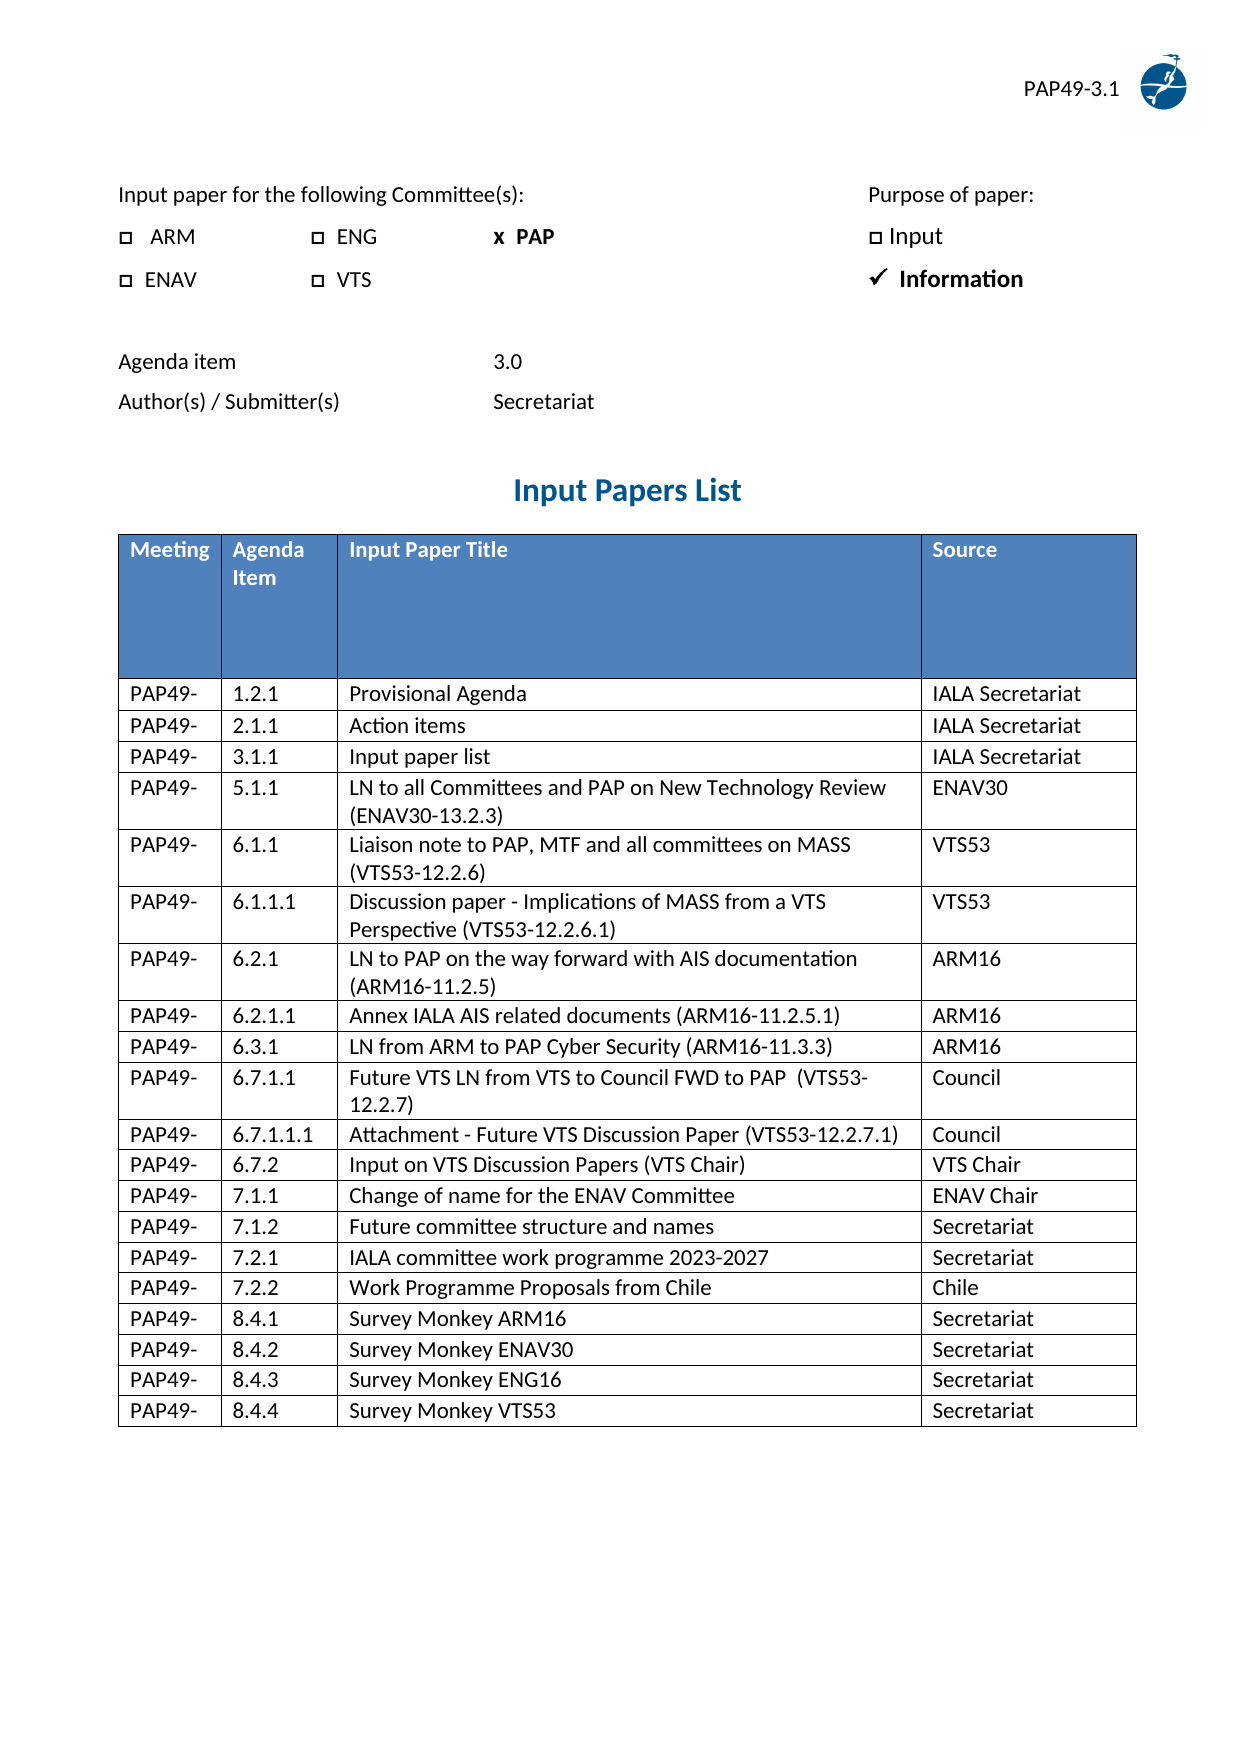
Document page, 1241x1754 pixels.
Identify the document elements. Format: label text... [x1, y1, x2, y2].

table_cell Secretariat [922, 1366, 1136, 1395]
table_cell PAP49- [119, 1273, 221, 1303]
table_cell 2.1.1 [222, 711, 337, 741]
table_cell PAP49- [119, 711, 221, 741]
table_cell PAP49- [119, 887, 221, 943]
table_cell 7.1.1 [222, 1181, 337, 1211]
table_cell Secretariat [922, 1243, 1136, 1272]
text □ ARM □ ENG x PAP □ Input [118, 220, 1137, 251]
table_cell 8.4.1 [222, 1304, 337, 1334]
table_cell Action items [338, 711, 921, 741]
table_cell 7.2.1 [222, 1243, 337, 1272]
table_cell Council [922, 1120, 1136, 1149]
table_cell PAP49- [119, 1335, 221, 1364]
table_cell PAP49- [119, 1212, 221, 1242]
table_cell Discussion paper - Implications of MASS from a VTS Perspective (VTS53-12.2.6.1) [338, 887, 921, 943]
table_cell Attachment - Future VTS Discussion Paper (VTS53-12.2.7.1) [338, 1120, 921, 1149]
table_cell 3.1.1 [222, 742, 337, 772]
table_cell VTS53 [922, 887, 1136, 943]
table_cell IALA Secretariat [922, 679, 1136, 710]
table_header Meeting [119, 535, 221, 678]
table_cell PAP49- [119, 1181, 221, 1211]
table_cell Provisional Agenda [338, 679, 921, 710]
table_cell PAP49- [119, 944, 221, 1000]
text □ ENAV □ VTS Information [118, 263, 1137, 294]
table_cell 6.2.1 [222, 944, 337, 1000]
table_cell Change of name for the ENAV Committee [338, 1181, 921, 1211]
table_header Input Paper Title [338, 535, 921, 678]
picture [1118, 46, 1207, 134]
table_cell Secretariat [922, 1212, 1136, 1242]
table_cell Input paper list [338, 742, 921, 772]
table_cell 6.7.1.1.1 [222, 1120, 337, 1149]
table_cell Secretariat [922, 1396, 1136, 1426]
table_cell PAP49- [119, 1150, 221, 1180]
table_cell PAP49- [119, 1063, 221, 1119]
table_cell 6.1.1.1 [222, 887, 337, 943]
table_cell Survey Monkey VTS53 [338, 1396, 921, 1426]
table_cell Input on VTS Discussion Papers (VTS Chair) [338, 1150, 921, 1180]
table_cell PAP49- [119, 1032, 221, 1062]
table_cell Secretariat [922, 1335, 1136, 1364]
table_cell 1.2.1 [222, 679, 337, 710]
table_cell IALA Secretariat [922, 711, 1136, 741]
table_header Agenda Item [222, 535, 337, 678]
table_header Source [922, 535, 1136, 678]
table_cell PAP49- [119, 1304, 221, 1334]
table_cell PAP49- [119, 773, 221, 829]
table_cell VTS Chair [922, 1150, 1136, 1180]
table_cell PAP49- [119, 830, 221, 886]
table_cell Secretariat [922, 1304, 1136, 1334]
table_cell PAP49- [119, 1120, 221, 1149]
table_cell Annex IALA AIS related documents (ARM16-11.2.5.1) [338, 1001, 921, 1031]
table_cell 6.2.1.1 [222, 1001, 337, 1031]
table_cell PAP49- [119, 1396, 221, 1426]
table_cell LN to all Committees and PAP on New Technology Review (ENAV30-13.2.3) [338, 773, 921, 829]
table_cell LN from ARM to PAP Cyber Security (ARM16-11.3.3) [338, 1032, 921, 1062]
table_cell PAP49- [119, 1366, 221, 1395]
table_cell ENAV Chair [922, 1181, 1136, 1211]
title Input Papers List [118, 468, 1137, 509]
table_cell 6.7.2 [222, 1150, 337, 1180]
table_cell IALA Secretariat [922, 742, 1136, 772]
text Agenda item 3.0 [118, 347, 1137, 375]
table_cell Liaison note to PAP, MTF and all committees on MASS (VTS53-12.2.6) [338, 830, 921, 886]
table_cell VTS53 [922, 830, 1136, 886]
text Input paper for the following Committee(s): Purpose of paper: [118, 180, 1137, 208]
table_cell Chile [922, 1273, 1136, 1303]
table_cell 8.4.2 [222, 1335, 337, 1364]
text Author(s) / Submitter(s) Secretariat [118, 387, 1137, 416]
table_cell ENAV30 [922, 773, 1136, 829]
table_cell 6.7.1.1 [222, 1063, 337, 1119]
table_cell PAP49- [119, 1001, 221, 1031]
table_cell Future VTS LN from VTS to Council FWD to PAP (VTS53-12.2.7) [338, 1063, 921, 1119]
table_cell Survey Monkey ENG16 [338, 1366, 921, 1395]
table_cell Future committee structure and names [338, 1212, 921, 1242]
table_cell IALA committee work programme 2023-2027 [338, 1243, 921, 1272]
table_cell Council [922, 1063, 1136, 1119]
table_cell LN to PAP on the way forward with AIS documentation (ARM16-11.2.5) [338, 944, 921, 1000]
table_cell 8.4.4 [222, 1396, 337, 1426]
table_cell 7.2.2 [222, 1273, 337, 1303]
table_cell 8.4.3 [222, 1366, 337, 1395]
table_cell ARM16 [922, 944, 1136, 1000]
table_cell PAP49- [119, 742, 221, 772]
table_cell 6.3.1 [222, 1032, 337, 1062]
table_cell Survey Monkey ARM16 [338, 1304, 921, 1334]
table_cell PAP49- [119, 1243, 221, 1272]
table_cell 5.1.1 [222, 773, 337, 829]
table_cell 7.1.2 [222, 1212, 337, 1242]
table_cell Survey Monkey ENAV30 [338, 1335, 921, 1364]
table_cell ARM16 [922, 1001, 1136, 1031]
table_cell 6.1.1 [222, 830, 337, 886]
table_cell Work Programme Proposals from Chile [338, 1273, 921, 1303]
table_cell ARM16 [922, 1032, 1136, 1062]
table_cell PAP49- [119, 679, 221, 710]
